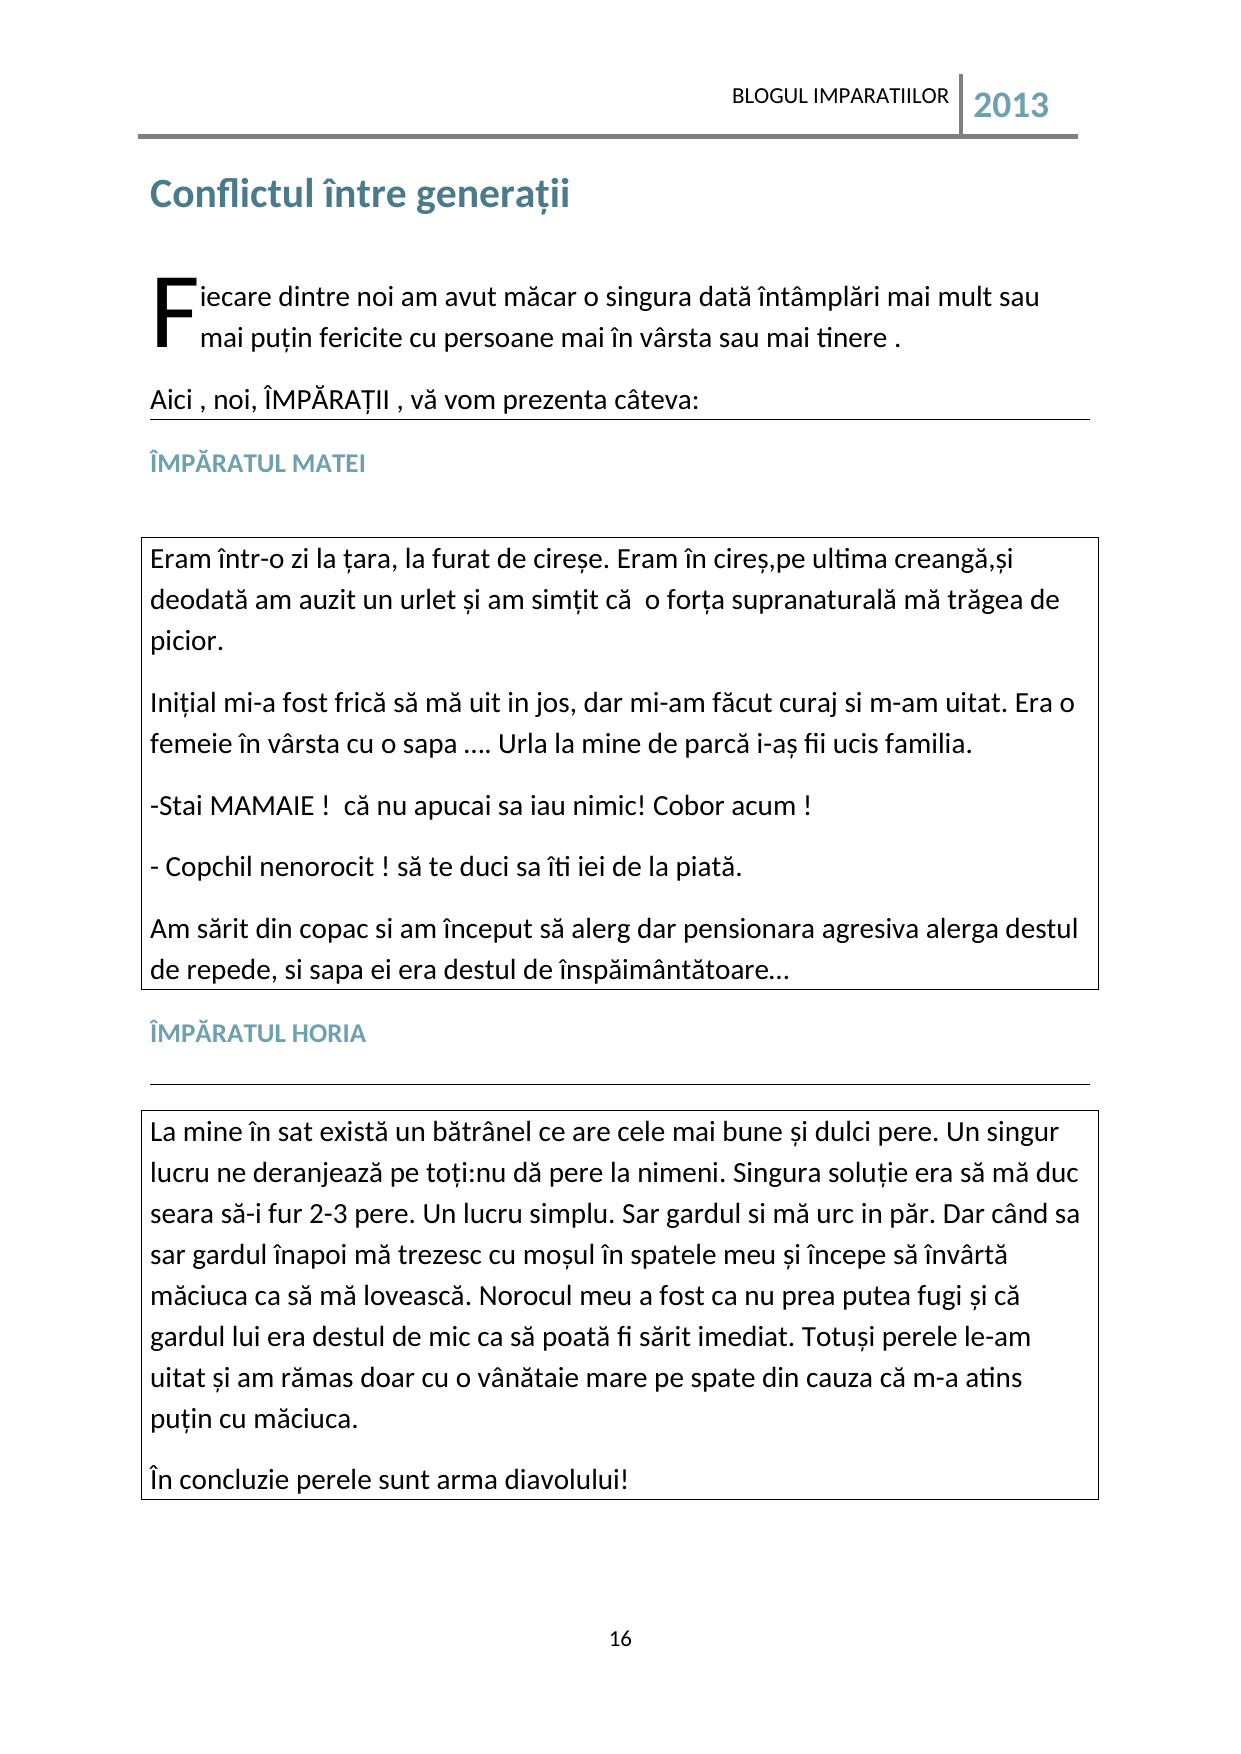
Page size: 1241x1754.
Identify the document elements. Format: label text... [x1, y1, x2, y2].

text Eram într-o zi la ţara, la furat de cireşe. Eram în cireş,pe ultima creangă,şi deodată am auzit un urlet şi am simţit că o forţa supranaturală mă trăgea de picior. [142, 538, 1098, 658]
text Iniţial mi-a fost frică să mă uit in jos, dar mi-am făcut curaj si m-am uitat. Era o femeie în vârsta cu o sapa …. Urla la mine de parcă i-aş fii ucis familia. [142, 681, 1098, 760]
text - Copchil nenorocit ! să te duci sa îti iei de la piată. [142, 845, 1098, 884]
text iecare dintre noi am avut măcar o singura dată întâmplări mai mult sau mai puţin fericite cu persoane mai în vârsta sau mai tinere . [150, 278, 1090, 355]
text Am sărit din copac si am început să alerg dar pensionara agresiva alerga destul de repede, si sapa ei era destul de înspăimântătoare… [142, 907, 1098, 989]
subtitle ÎMPĂRATUL HORIA [150, 1016, 1090, 1049]
text La mine în sat există un bătrânel ce are cele mai bune și dulci pere. Un singur lucru ne deranjează pe toți:nu dă pere la nimeni. Singura soluție era să mă duc seara să-i fur 2-3 pere. Un lucru simplu. Sar gardul si mă urc in păr. Dar când sa sar gardul înapoi mă trezesc cu moșul în spatele meu și începe să învârtă măciuca ca să mă lovească. Norocul meu a fost ca nu prea putea fugi și că gardul lui era destul de mic ca să poată fi sărit imediat. Totuși perele le-am uitat și am rămas doar cu o vânătaie mare pe spate din cauza că m-a atins puțin cu măciuca. [142, 1111, 1098, 1435]
text În concluzie perele sunt arma diavolului! [142, 1458, 1098, 1499]
subtitle Conflictul între generaţii [150, 167, 1090, 218]
text -Stai MAMAIE ! că nu apucai sa iau nimic! Cobor acum ! [142, 783, 1098, 822]
text Aici , noi, ÎMPĂRAŢII , vă vom prezenta câteva: [150, 381, 1090, 419]
subtitle ÎMPĂRATUL MATEI [150, 446, 1090, 479]
